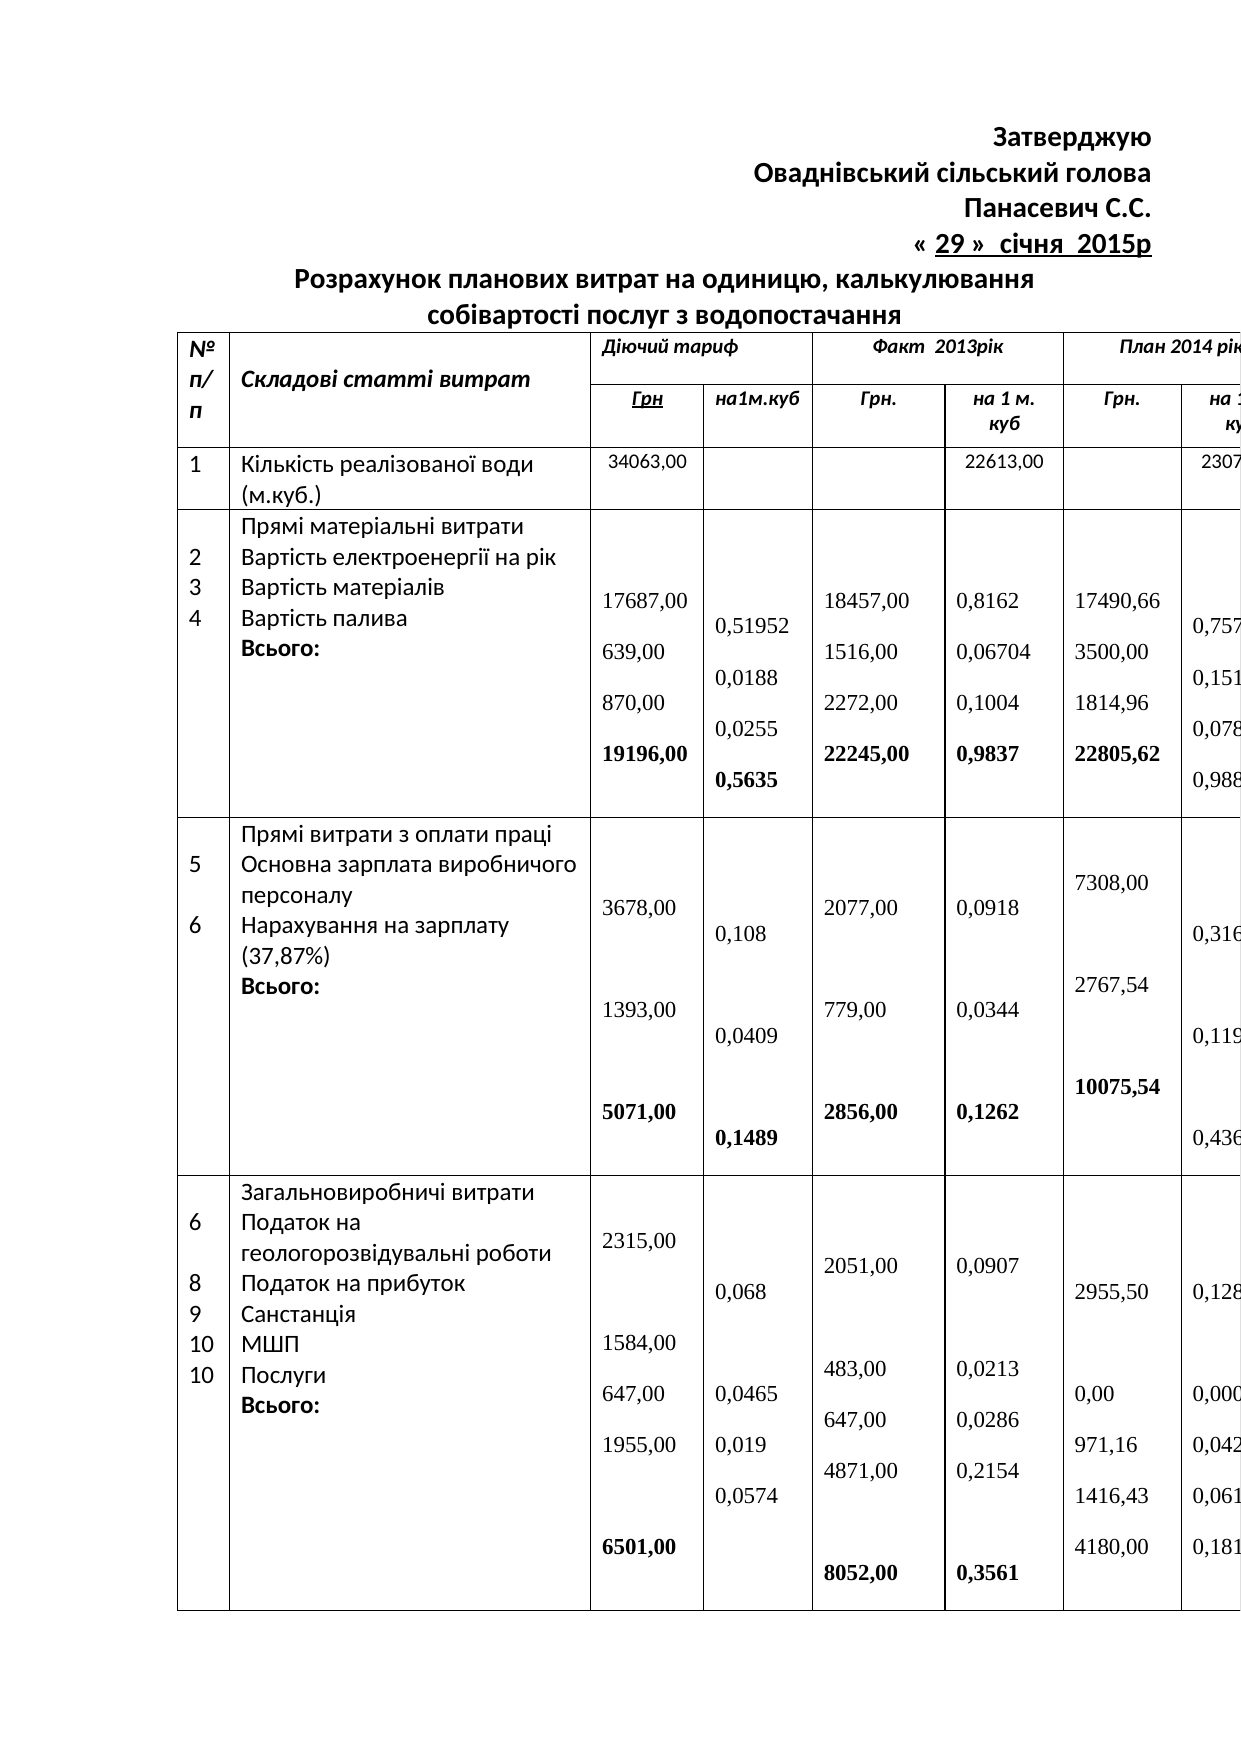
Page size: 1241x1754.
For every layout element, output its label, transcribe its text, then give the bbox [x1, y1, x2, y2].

table_cell 0,0918 0,0344 0,1262 [946, 818, 1063, 1175]
text Панасевич С.С. [177, 189, 1152, 225]
table_cell 3678,00 1393,00 5071,00 [591, 818, 703, 1175]
table_cell 2077,00 779,00 2856,00 [813, 818, 944, 1175]
table_header Складові статті витрат [230, 333, 590, 447]
text Оваднівський сільський голова [177, 154, 1152, 189]
table_cell 7308,00 2767,54 10075,54 [1064, 818, 1181, 1175]
table_cell 18457,00 1516,00 2272,00 22245,00 [813, 510, 944, 817]
table_header Діючий тариф [591, 333, 812, 384]
table_cell [1064, 448, 1181, 509]
table_cell 6 8 9 10 10 [178, 1176, 229, 1610]
table_cell [704, 448, 812, 509]
table_cell 0,3166 0,1199 0,4365 [1182, 818, 1240, 1175]
table_cell Грн [591, 385, 703, 447]
table_header № п/п [178, 333, 229, 447]
table_cell [813, 448, 944, 509]
table_cell 5 6 [178, 818, 229, 1175]
table_cell 23078,00 [1182, 448, 1240, 509]
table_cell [1064, 1176, 1181, 1610]
table_cell 1 [178, 448, 229, 509]
table_cell 0,108 0,0409 0,1489 [704, 818, 812, 1175]
table_cell Прямі витрати з оплати праці Основна зарплата виробничого персоналу Нарахування на зарплату (37,87%) Всього: [230, 818, 590, 1175]
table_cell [946, 1176, 1063, 1610]
table_header Факт 2013рік [813, 333, 1063, 384]
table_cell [230, 1176, 590, 1610]
table_cell 17490,66 3500,00 1814,96 22805,62 [1064, 510, 1181, 817]
table_cell 34063,00 [591, 448, 703, 509]
table_cell Кількість реалізованої води (м.куб.) [230, 448, 590, 509]
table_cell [1182, 1176, 1240, 1610]
table_cell Грн. [1064, 385, 1181, 447]
table_cell на 1 м. куб [946, 385, 1063, 447]
table_cell Грн. [813, 385, 944, 447]
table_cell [591, 1176, 703, 1610]
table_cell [813, 1176, 944, 1610]
table_cell на1м.куб [704, 385, 812, 447]
text собівартості послуг з водопостачання [177, 296, 1152, 332]
table_cell 0,8162 0,06704 0,1004 0,9837 [946, 510, 1063, 817]
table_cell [704, 1176, 812, 1610]
text Затверджую [177, 118, 1152, 154]
table_cell 22613,00 [946, 448, 1063, 509]
table_cell 0,51952 0,0188 0,0255 0,5635 [704, 510, 812, 817]
text Розрахунок планових витрат на одиницю, калькулювання [177, 261, 1152, 296]
table_cell 2 3 4 [178, 510, 229, 817]
text « 29 » січня 2015р [177, 225, 1152, 261]
table_cell 17687,00 639,00 870,00 19196,00 [591, 510, 703, 817]
table_header План 2014 рік [1064, 333, 1240, 384]
table_cell на 1 м. куб [1182, 385, 1240, 447]
table_cell Прямі матеріальні витрати Вартість електроенергії на рік Вартість матеріалів Вартість палива Всього: [230, 510, 590, 817]
table_cell 0,7578 0,1516 0,0786 0,9882 [1182, 510, 1240, 817]
